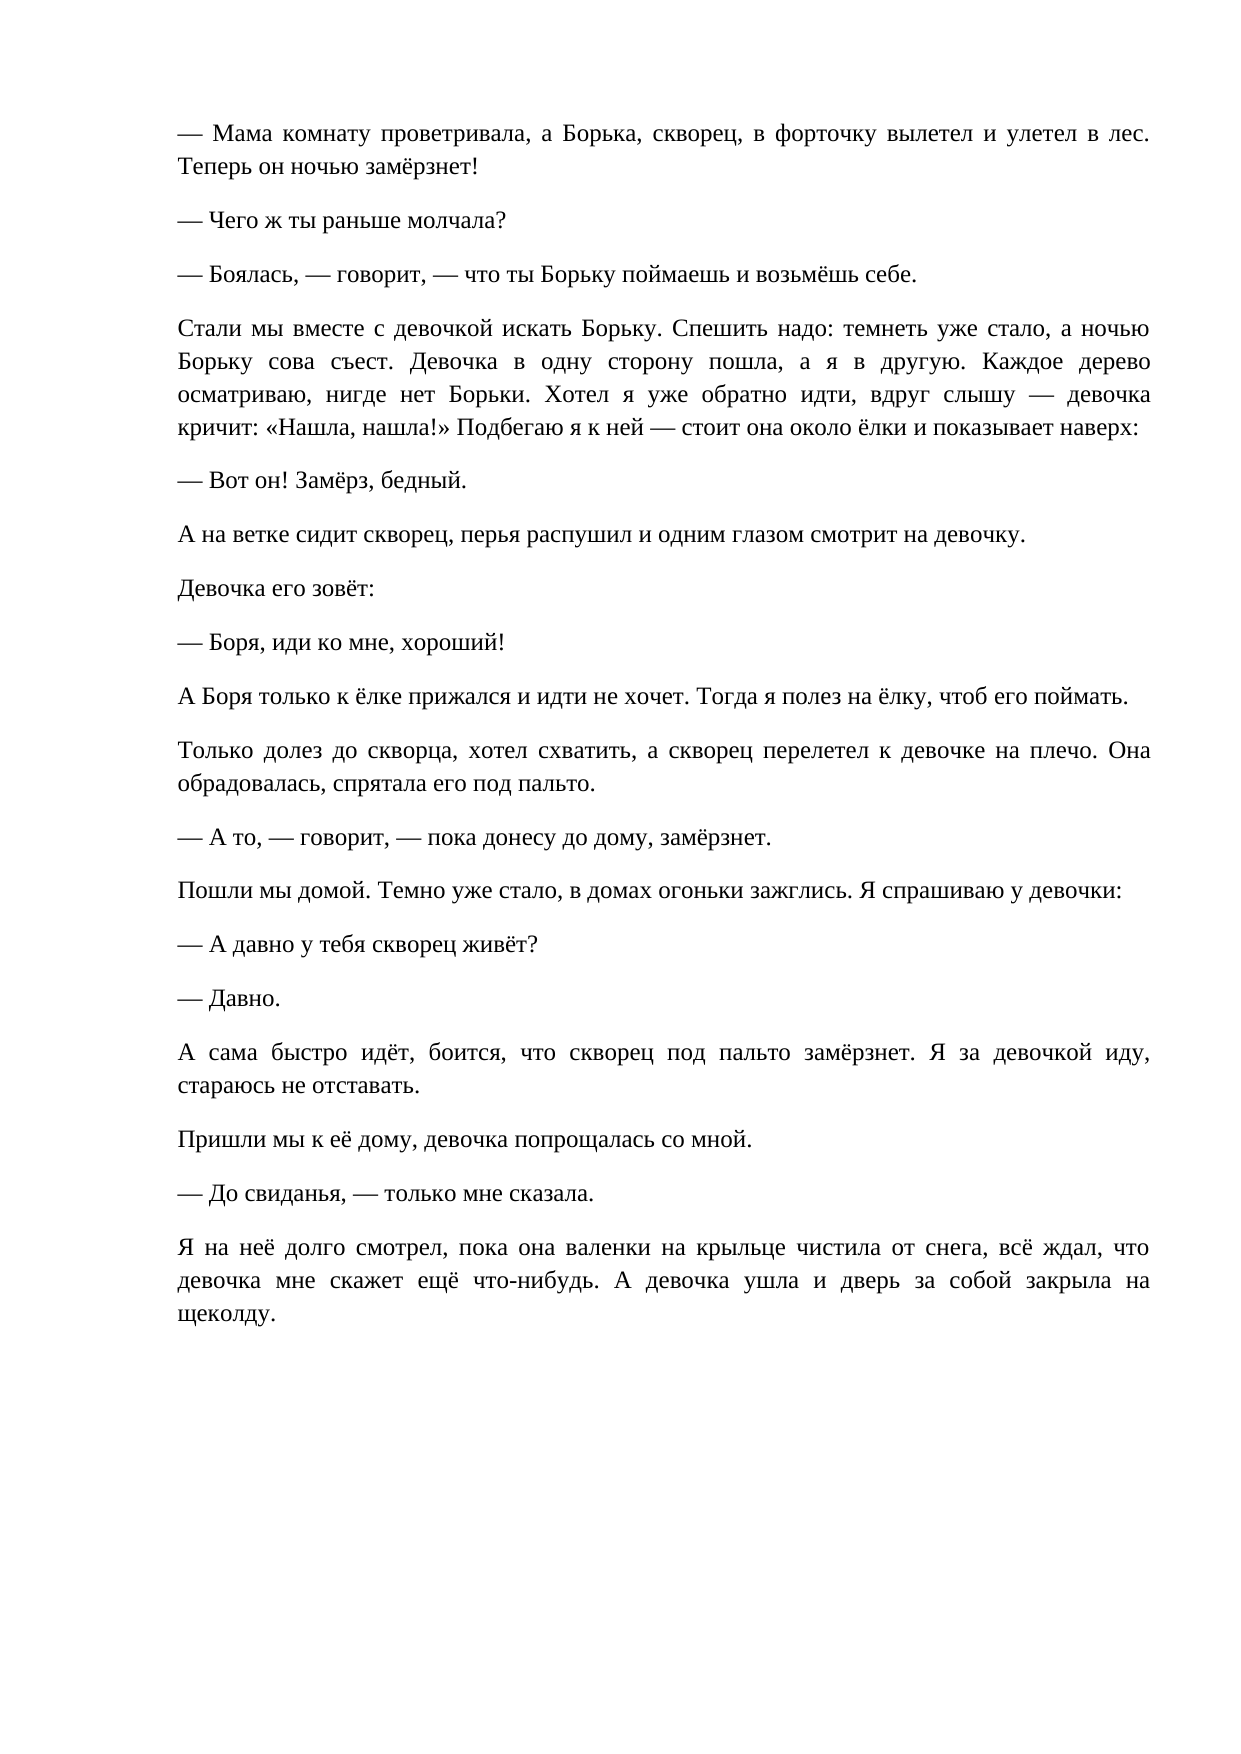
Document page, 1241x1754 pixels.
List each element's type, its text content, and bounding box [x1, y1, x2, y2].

text А на ветке сидит скворец, перья распушил и одним глазом смотрит на девочку. [177, 519, 1152, 548]
text — Вот он! Замёрз, бедный. [177, 466, 1152, 494]
text Пошли мы домой. Темно уже стало, в домах огоньки зажглись. Я спрашиваю у девочки: [177, 876, 1152, 904]
text Только долез до скворца, хотел схватить, а скворец перелетел к девочке на плечо. Она обрадовалась, спрятала его под пальто. [177, 735, 1152, 797]
text — Боря, иди ко мне, хороший! [177, 627, 1152, 656]
text — До свиданья, — только мне сказала. [177, 1178, 1152, 1207]
text А Боря только к ёлке прижался и идти не хочет. Тогда я полез на ёлку, чтоб его поймать. [177, 681, 1152, 710]
text — Боялась, — говорит, — что ты Борьку поймаешь и возьмёшь себе. [177, 259, 1152, 288]
text — Чего ж ты раньше молчала? [177, 205, 1152, 234]
text Девочка его зовёт: [177, 573, 1152, 602]
text — Давно. [177, 983, 1152, 1012]
text Стали мы вместе с девочкой искать Борьку. Спешить надо: темнеть уже стало, а ночью Борьку сова съест. Девочка в одну сторону пошла, а я в другую. Каждое дерево осматриваю, нигде нет Борьки. Хотел я уже обратно идти, вдруг слышу — девочка кричит: «Нашла, нашла!» Подбегаю я к ней — стоит она около ёлки и показывает наверх: [177, 313, 1152, 441]
text Пришли мы к её дому, девочка попрощалась со мной. [177, 1124, 1152, 1153]
text А сама быстро идёт, боится, что скворец под пальто замёрзнет. Я за девочкой иду, стараюсь не отставать. [177, 1037, 1152, 1099]
text — А давно у тебя скворец живёт? [177, 929, 1152, 958]
text — Мама комнату проветривала, а Борька, скворец, в форточку вылетел и улетел в лес. Теперь он ночью замёрзнет! [177, 118, 1152, 180]
text Я на неё долго смотрел, пока она валенки на крыльце чистила от снега, всё ждал, что девочка мне скажет ещё что-нибудь. А девочка ушла и дверь за собой закрыла на щеколду. [177, 1232, 1152, 1327]
text — А то, — говорит, — пока донесу до дому, замёрзнет. [177, 822, 1152, 851]
